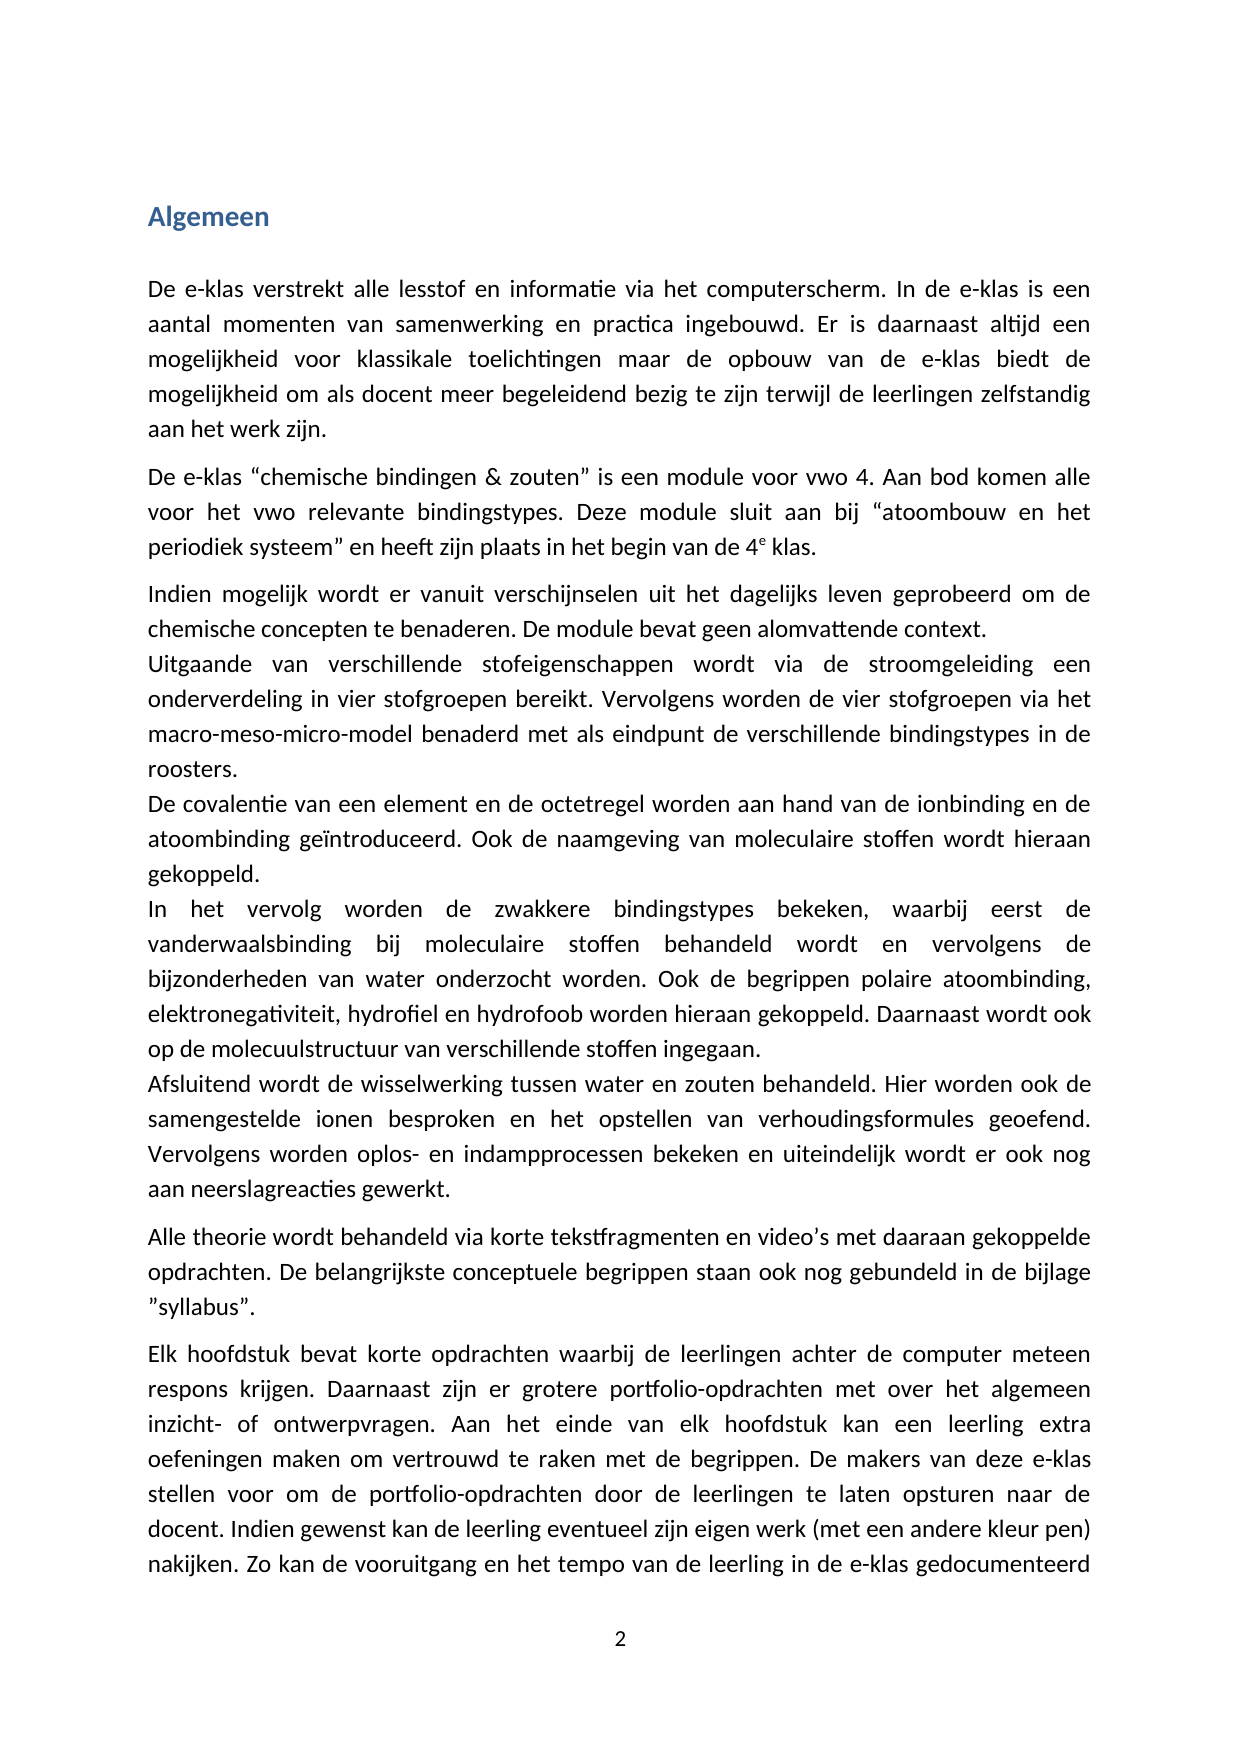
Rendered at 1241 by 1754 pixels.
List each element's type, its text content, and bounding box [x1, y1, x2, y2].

subtitle Algemeen [148, 198, 1092, 233]
text Alle theorie wordt behandeld via korte tekstfragmenten en video’s met daaraan gekoppelde opdrachten. De belangrijkste conceptuele begrippen staan ook nog gebundeld in de bijlage ”syllabus”. [148, 1221, 1092, 1322]
text Indien mogelijk wordt er vanuit verschijnselen uit het dagelijks leven geprobeerd om de chemische concepten te benaderen. De module bevat geen alomvattende context. [148, 579, 1092, 644]
text In het vervolg worden de zwakkere bindingstypes bekeken, waarbij eerst de vanderwaalsbinding bij moleculaire stoffen behandeld wordt en vervolgens de bijzonderheden van water onderzocht worden. Ook de begrippen polaire atoombinding, elektronegativiteit, hydrofiel en hydrofoob worden hieraan gekoppeld. Daarnaast wordt ook op de molecuulstructuur van verschillende stoffen ingegaan. [148, 894, 1092, 1064]
text De covalentie van een element en de octetregel worden aan hand van de ionbinding en de atoombinding geïntroduceerd. Ook de naamgeving van moleculaire stoffen wordt hieraan gekoppeld. [148, 789, 1092, 889]
text Afsluitend wordt de wisselwerking tussen water en zouten behandeld. Hier worden ook de samengestelde ionen besproken en het opstellen van verhoudingsformules geoefend. Vervolgens worden oplos- en indampprocessen bekeken en uiteindelijk wordt er ook nog aan neerslagreacties gewerkt. [148, 1069, 1092, 1204]
text Uitgaande van verschillende stofeigenschappen wordt via de stroomgeleiding een onderverdeling in vier stofgroepen bereikt. Vervolgens worden de vier stofgroepen via het macro-meso-micro-model benaderd met als eindpunt de verschillende bindingstypes in de roosters. [148, 649, 1092, 784]
text De e-klas “chemische bindingen & zouten” is een module voor vwo 4. Aan bod komen alle voor het vwo relevante bindingstypes. Deze module sluit aan bij “atoombouw en het periodiek systeem” en heeft zijn plaats in het begin van de 4e klas. [148, 461, 1092, 562]
text De e-klas verstrekt alle lesstof en informatie via het computerscherm. In de e-klas is een aantal momenten van samenwerking en practica ingebouwd. Er is daarnaast altijd een mogelijkheid voor klassikale toelichtingen maar de opbouw van de e-klas biedt de mogelijkheid om als docent meer begeleidend bezig te zijn terwijl de leerlingen zelfstandig aan het werk zijn. [148, 274, 1092, 444]
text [148, 1339, 1092, 1579]
